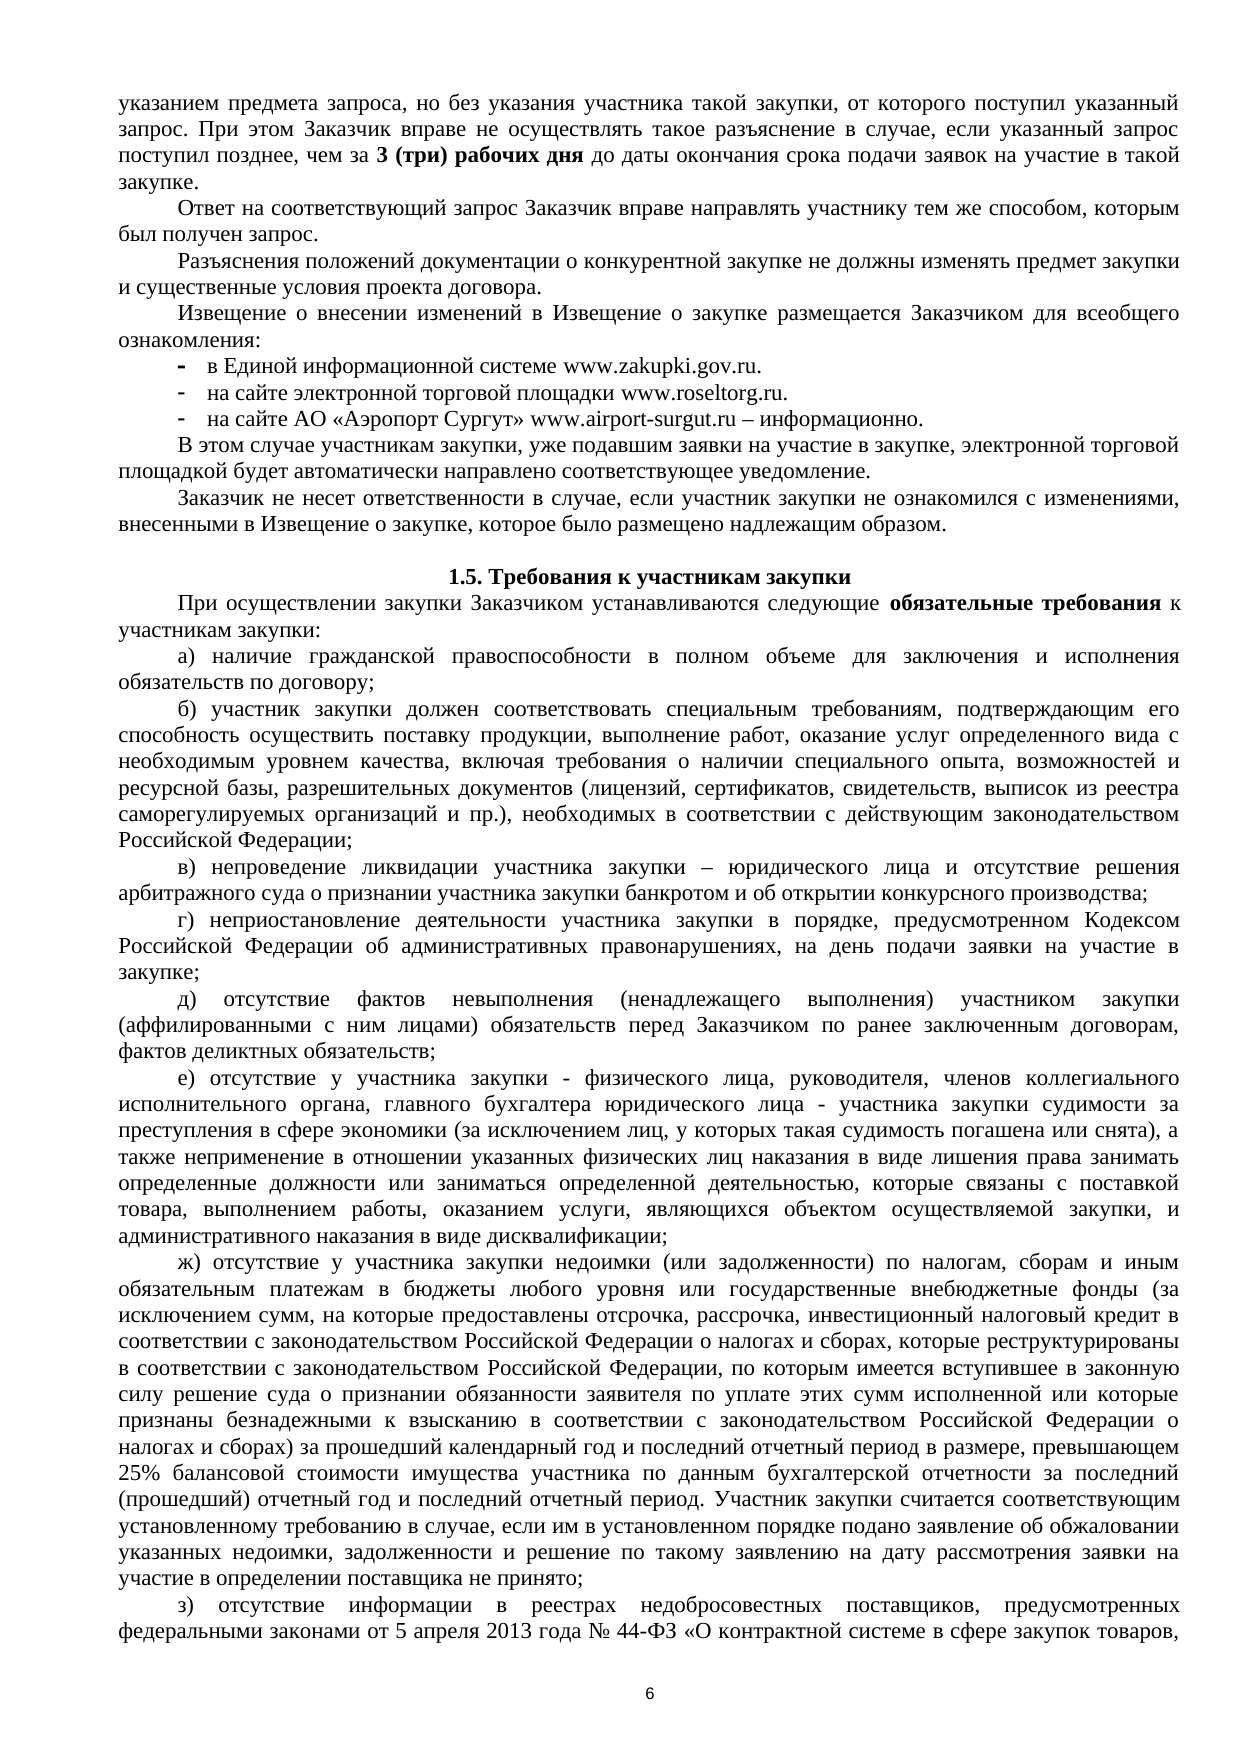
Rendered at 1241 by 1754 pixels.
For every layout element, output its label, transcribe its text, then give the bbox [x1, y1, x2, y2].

text б) участник закупки должен соответствовать специальным требованиям, подтверждающим его способность осуществить поставку продукции, выполнение работ, оказание услуг определенного вида с необходимым уровнем качества, включая требования о наличии специального опыта, возможностей и ресурсной базы, разрешительных документов (лицензий, сертификатов, свидетельств, выписок из реестра саморегулируемых организаций и пр.), необходимых в соответствии с действующим законодательством Российской Федерации; [118, 695, 1181, 853]
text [118, 1591, 1181, 1643]
text При осуществлении закупки Заказчиком устанавливаются следующие обязательные требования к участникам закупки: [118, 589, 1181, 642]
text д) отсутствие фактов невыполнения (ненадлежащего выполнения) участником закупки (аффилированными с ним лицами) обязательств перед Заказчиком по ранее заключенным договорам, фактов деликтных обязательств; [118, 985, 1181, 1064]
list на сайте АО «Аэропорт Сургут» www.airport-surgut.ru – информационно. [118, 405, 1181, 431]
text В этом случае участникам закупки, уже подавшим заявки на участие в закупке, электронной торговой площадкой будет автоматически направлено соответствующее уведомление. [118, 431, 1181, 484]
text е) отсутствие у участника закупки - физического лица, руководителя, членов коллегиального исполнительного органа, главного бухгалтера юридического лица - участника закупки судимости за преступления в сфере экономики (за исключением лиц, у которых такая судимость погашена или снята), а также неприменение в отношении указанных физических лиц наказания в виде лишения права занимать определенные должности или заниматься определенной деятельностью, которые связаны с поставкой товара, выполнением работы, оказанием услуги, являющихся объектом осуществляемой закупки, и административного наказания в виде дисквалификации; [118, 1064, 1181, 1248]
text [118, 89, 1181, 194]
text Ответ на соответствующий запрос Заказчик вправе направлять участнику тем же способом, которым был получен запрос. [118, 194, 1181, 247]
list на сайте электронной торговой площадки www.roseltorg.ru. [118, 378, 1181, 405]
text Извещение о внесении изменений в Извещение о закупке размещается Заказчиком для всеобщего ознакомления: [118, 299, 1181, 352]
list в Единой информационной системе www.zakupki.gov.ru. [118, 352, 1181, 378]
text г) неприостановление деятельности участника закупки в порядке, предусмотренном Кодексом Российской Федерации об административных правонарушениях, на день подачи заявки на участие в закупке; [118, 906, 1181, 985]
text Разъяснения положений документации о конкурентной закупке не должны изменять предмет закупки и существенные условия проекта договора. [118, 247, 1181, 299]
text ж) отсутствие у участника закупки недоимки (или задолженности) по налогам, сборам и иным обязательным платежам в бюджеты любого уровня или государственные внебюджетные фонды (за исключением сумм, на которые предоставлены отсрочка, рассрочка, инвестиционный налоговый кредит в соответствии с законодательством Российской Федерации о налогах и сборах, которые реструктурированы в соответствии с законодательством Российской Федерации, по которым имеется вступившее в законную силу решение суда о признании обязанности заявителя по уплате этих сумм исполненной или которые признаны безнадежными к взысканию в соответствии с законодательством Российской Федерации о налогах и сборах) за прошедший календарный год и последний отчетный период в размере, превышающем 25% балансовой стоимости имущества участника по данным бухгалтерской отчетности за последний (прошедший) отчетный год и последний отчетный период. Участник закупки считается соответствующим установленному требованию в случае, если им в установленном порядке подано заявление об обжаловании указанных недоимки, задолженности и решение по такому заявлению на дату рассмотрения заявки на участие в определении поставщика не принято; [118, 1248, 1181, 1591]
text 1.5. Требования к участникам закупки [118, 563, 1181, 589]
text Заказчик не несет ответственности в случае, если участник закупки не ознакомился с изменениями, внесенными в Извещение о закупке, которое было размещено надлежащим образом. [118, 484, 1181, 537]
text в) непроведение ликвидации участника закупки – юридического лица и отсутствие решения арбитражного суда о признании участника закупки банкротом и об открытии конкурсного производства; [118, 853, 1181, 906]
text а) наличие гражданской правоспособности в полном объеме для заключения и исполнения обязательств по договору; [118, 642, 1181, 695]
